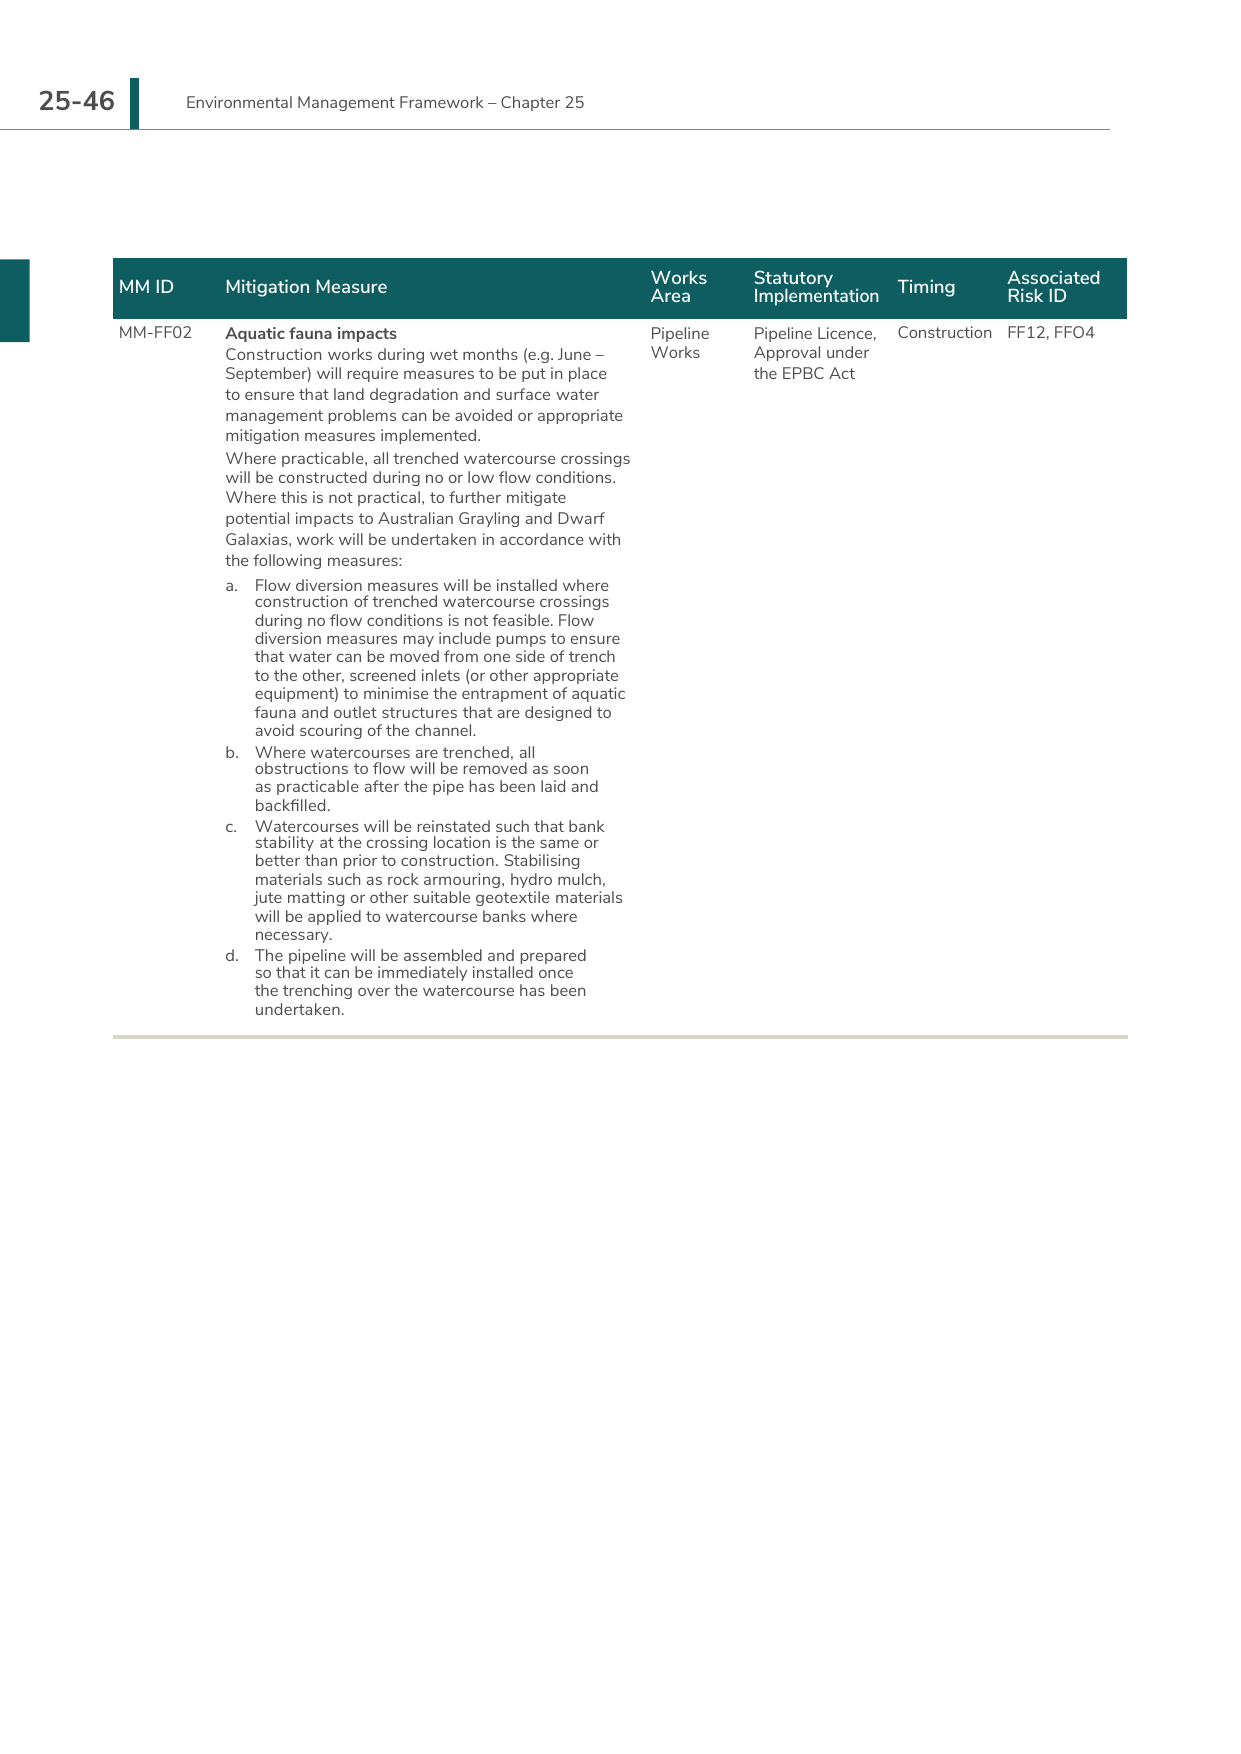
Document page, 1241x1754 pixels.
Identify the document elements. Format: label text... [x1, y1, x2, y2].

table_header Timing [891, 258, 1001, 319]
table_header Associated Risk ID [1001, 258, 1127, 319]
table_cell MM-FF02 [113, 319, 210, 1034]
table_header Statutory Implementation [732, 258, 891, 319]
table_cell Aquatic fauna impacts Construction works during wet months (e.g. June – September) will require measures to be put in place to ensure that land degradation and surface water management problems can be avoided or appropriate mitigation measures implemented. Where practicable, all trenched watercourse crossings will be constructed during no or low flow conditions. Where this is not practical, to further mitigate potential impacts to Australian Grayling and Dwarf Galaxias, work will be undertaken in accordance with the following measures: Flow diversion measures will be installed where construction of trenched watercourse crossings during no flow conditions is not feasible. Flow diversion measures may include pumps to ensure that water can be moved from one side of trench to the other, screened inlets (or other appropriate equipment) to minimise the entrapment of aquatic fauna and outlet structures that are designed to avoid scouring of the channel. Where watercourses are trenched, all obstructions to flow will be removed as soon as practicable after the pipe has been laid and backfilled. Watercourses will be reinstated such that bank stability at the crossing location is the same or better than prior to construction. Stabilising materials such as rock armouring, hydro mulch, jute matting or other suitable geotextile materials will be applied to watercourse banks where necessary. The pipeline will be assembled and prepared so that it can be immediately installed once the trenching over the watercourse has been undertaken. [210, 319, 644, 1034]
table_cell Construction [891, 319, 1001, 1034]
table_header Works Area [644, 258, 732, 319]
table_header Mitigation Measure [210, 258, 644, 319]
table_header MM ID [113, 258, 210, 319]
table_cell Pipeline Licence, Approval under the EPBC Act [732, 319, 891, 1034]
table_cell FF12, FFO4 [1001, 319, 1127, 1034]
table_cell Pipeline Works [644, 319, 732, 1034]
